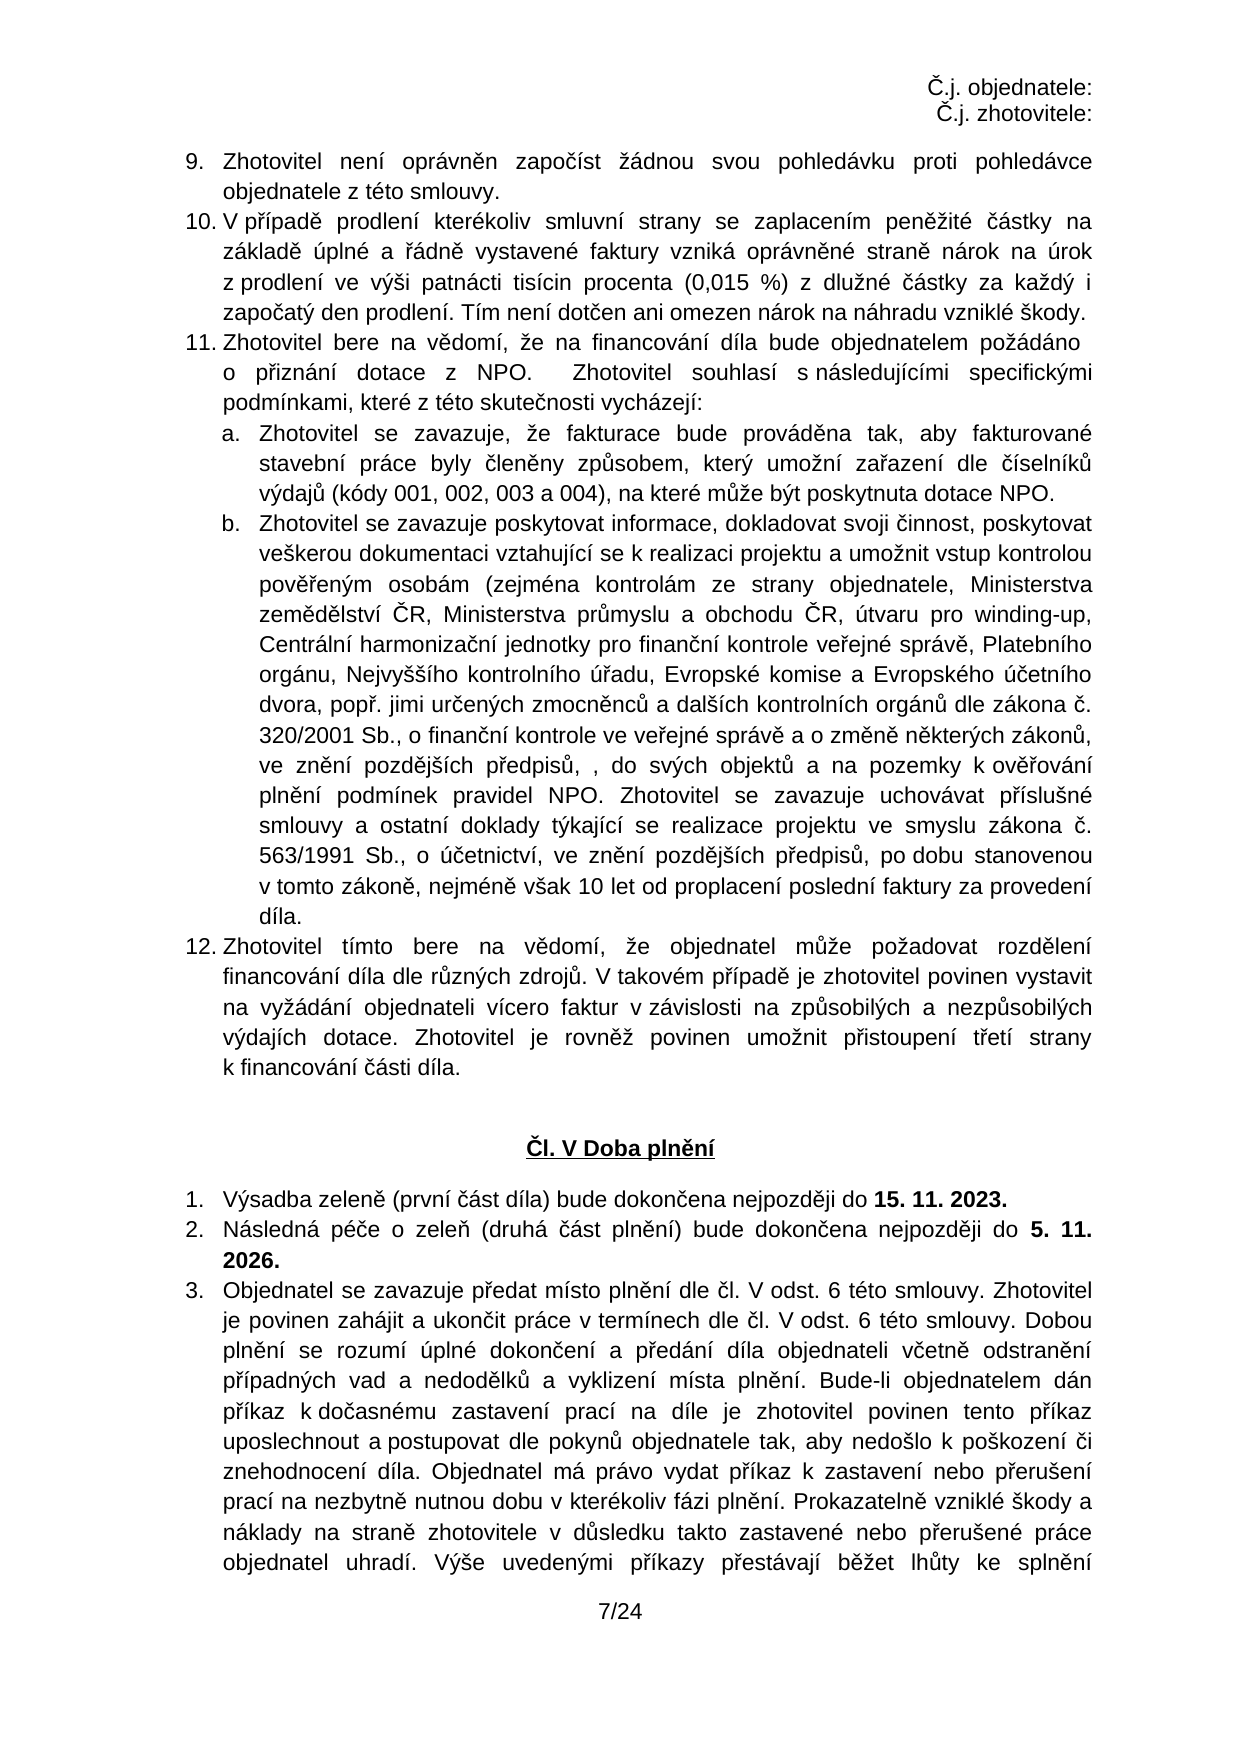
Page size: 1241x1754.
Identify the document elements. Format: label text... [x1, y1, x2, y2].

list Následná péče o zeleň (druhá část plnění) bude dokončena nejpozději do 5. 11. 2026. [185, 1216, 1093, 1273]
list Zhotovitel bere na vědomí, že na financování díla bude objednatelem požádáno o přiznání dotace z NPO. Zhotovitel souhlasí s následujícími specifickými podmínkami, které z této skutečnosti vycházejí: [185, 329, 1093, 416]
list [185, 1277, 1093, 1575]
text Čl. V Doba plnění [148, 1135, 1093, 1161]
list Zhotovitel není oprávněn započíst žádnou svou pohledávku proti pohledávce objednatele z této smlouvy. [185, 148, 1093, 204]
list V případě prodlení kterékoliv smluvní strany se zaplacením peněžité částky na základě úplné a řádně vystavené faktury vzniká oprávněné straně nárok na úrok z prodlení ve výši patnácti tisícin procenta (0,015 %) z dlužné částky za každý i započatý den prodlení. Tím není dotčen ani omezen nárok na náhradu vzniklé škody. [185, 208, 1093, 325]
list Zhotovitel tímto bere na vědomí, že objednatel může požadovat rozdělení financování díla dle různých zdrojů. V takovém případě je zhotovitel povinen vystavit na vyžádání objednateli vícero faktur v závislosti na způsobilých a nezpůsobilých výdajích dotace. Zhotovitel je rovněž povinen umožnit přistoupení třetí strany k financování části díla. [185, 933, 1093, 1080]
list Zhotovitel se zavazuje, že fakturace bude prováděna tak, aby fakturované stavební práce byly členěny způsobem, který umožní zařazení dle číselníků výdajů (kódy 001, 002, 003 a 004), na které může být poskytnuta dotace NPO. [221, 419, 1093, 506]
list Zhotovitel se zavazuje poskytovat informace, dokladovat svoji činnost, poskytovat veškerou dokumentaci vztahující se k realizaci projektu a umožnit vstup kontrolou pověřeným osobám (zejména kontrolám ze strany objednatele, Ministerstva zemědělství ČR, Ministerstva průmyslu a obchodu ČR, útvaru pro winding-up, Centrální harmonizační jednotky pro finanční kontrole veřejné správě, Platebního orgánu, Nejvyššího kontrolního úřadu, Evropské komise a Evropského účetního dvora, popř. jimi určených zmocněnců a dalších kontrolních orgánů dle zákona č. 320/2001 Sb., o finanční kontrole ve veřejné správě a o změně některých zákonů, ve znění pozdějších předpisů, , do svých objektů a na pozemky k ověřování plnění podmínek pravidel NPO. Zhotovitel se zavazuje uchovávat příslušné smlouvy a ostatní doklady týkající se realizace projektu ve smyslu zákona č. 563/1991 Sb., o účetnictví, ve znění pozdějších předpisů, po dobu stanovenou v tomto zákoně, nejméně však 10 let od proplacení poslední faktury za provedení díla. [221, 510, 1093, 929]
list Výsadba zeleně (první část díla) bude dokončena nejpozději do 15. 11. 2023. [185, 1186, 1093, 1212]
